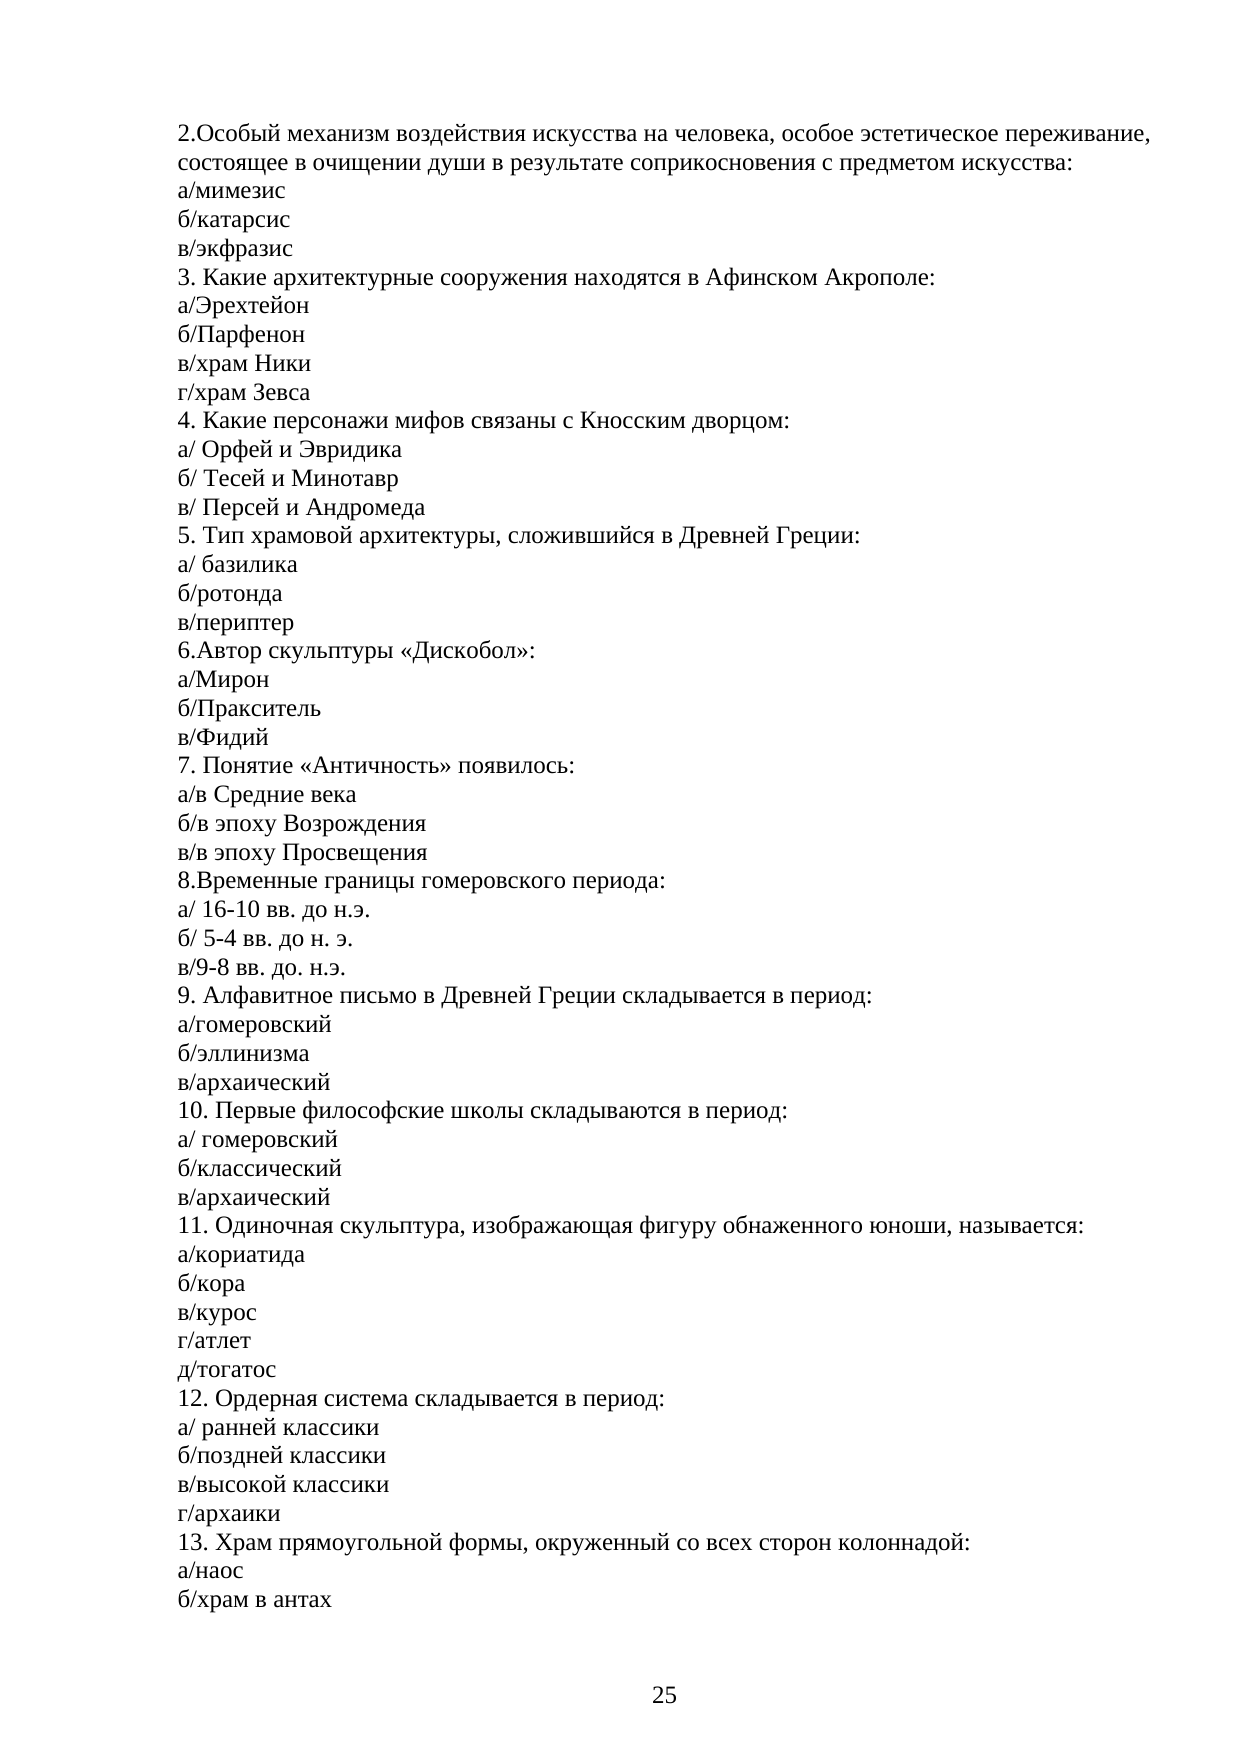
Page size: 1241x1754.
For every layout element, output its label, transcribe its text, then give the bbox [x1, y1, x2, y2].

text в/архаический [177, 1182, 1152, 1211]
text а/кориатида [177, 1239, 1152, 1268]
text 7. Понятие «Античность» появилось: [177, 751, 1152, 779]
text 6.Автор скульптуры «Дискобол»: [177, 636, 1152, 664]
text б/Пракситель [177, 693, 1152, 722]
text б/ Тесей и Минотавр [177, 463, 1152, 492]
text в/курос [177, 1297, 1152, 1326]
text 11. Одиночная скульптура, изображающая фигуру обнаженного юноши, называется: [177, 1211, 1152, 1239]
text а/ гомеровский [177, 1124, 1152, 1153]
text г/атлет [177, 1326, 1152, 1354]
text г/архаики [177, 1498, 1152, 1527]
text в/Фидий [177, 722, 1152, 751]
text в/архаический [177, 1067, 1152, 1096]
text в/ Персей и Андромеда [177, 492, 1152, 521]
text в/экфразис [177, 233, 1152, 262]
text а/в Средние века [177, 779, 1152, 808]
text в/в эпоху Просвещения [177, 837, 1152, 866]
text б/ротонда [177, 578, 1152, 607]
text б/в эпоху Возрождения [177, 808, 1152, 837]
text а/ базилика [177, 549, 1152, 578]
text б/Парфенон [177, 319, 1152, 348]
text б/кора [177, 1268, 1152, 1297]
text 13. Храм прямоугольной формы, окруженный со всех сторон колоннадой: [177, 1527, 1152, 1556]
text 4. Какие персонажи мифов связаны с Кносским дворцом: [177, 406, 1152, 434]
text г/храм Зевса [177, 377, 1152, 406]
text в/высокой классики [177, 1469, 1152, 1498]
text 2.Особый механизм воздействия искусства на человека, особое эстетическое переживание, состоящее в очищении души в результате соприкосновения с предметом искусства: [177, 118, 1152, 176]
text а/ 16-10 вв. до н.э. [177, 894, 1152, 923]
text 10. Первые философские школы складываются в период: [177, 1096, 1152, 1124]
text в/храм Ники [177, 348, 1152, 377]
text а/наос [177, 1556, 1152, 1584]
text а/ Орфей и Эвридика [177, 434, 1152, 463]
text 9. Алфавитное письмо в Древней Греции складывается в период: [177, 981, 1152, 1009]
text 8.Временные границы гомеровского периода: [177, 866, 1152, 894]
text а/мимезис [177, 176, 1152, 204]
text а/ ранней классики [177, 1412, 1152, 1441]
text в/9-8 вв. до. н.э. [177, 952, 1152, 981]
text 12. Ордерная система складывается в период: [177, 1383, 1152, 1412]
text а/Эрехтейон [177, 291, 1152, 319]
text 3. Какие архитектурные сооружения находятся в Афинском Акрополе: [177, 262, 1152, 291]
text б/катарсис [177, 204, 1152, 233]
text а/гомеровский [177, 1009, 1152, 1038]
text 5. Тип храмовой архитектуры, сложившийся в Древней Греции: [177, 521, 1152, 549]
text б/эллинизма [177, 1038, 1152, 1067]
text а/Мирон [177, 664, 1152, 693]
text б/храм в антах [177, 1584, 1152, 1613]
text б/ 5-4 вв. до н. э. [177, 923, 1152, 952]
text в/периптер [177, 607, 1152, 636]
text б/классический [177, 1153, 1152, 1182]
text д/тогатос [177, 1354, 1152, 1383]
text б/поздней классики [177, 1441, 1152, 1469]
